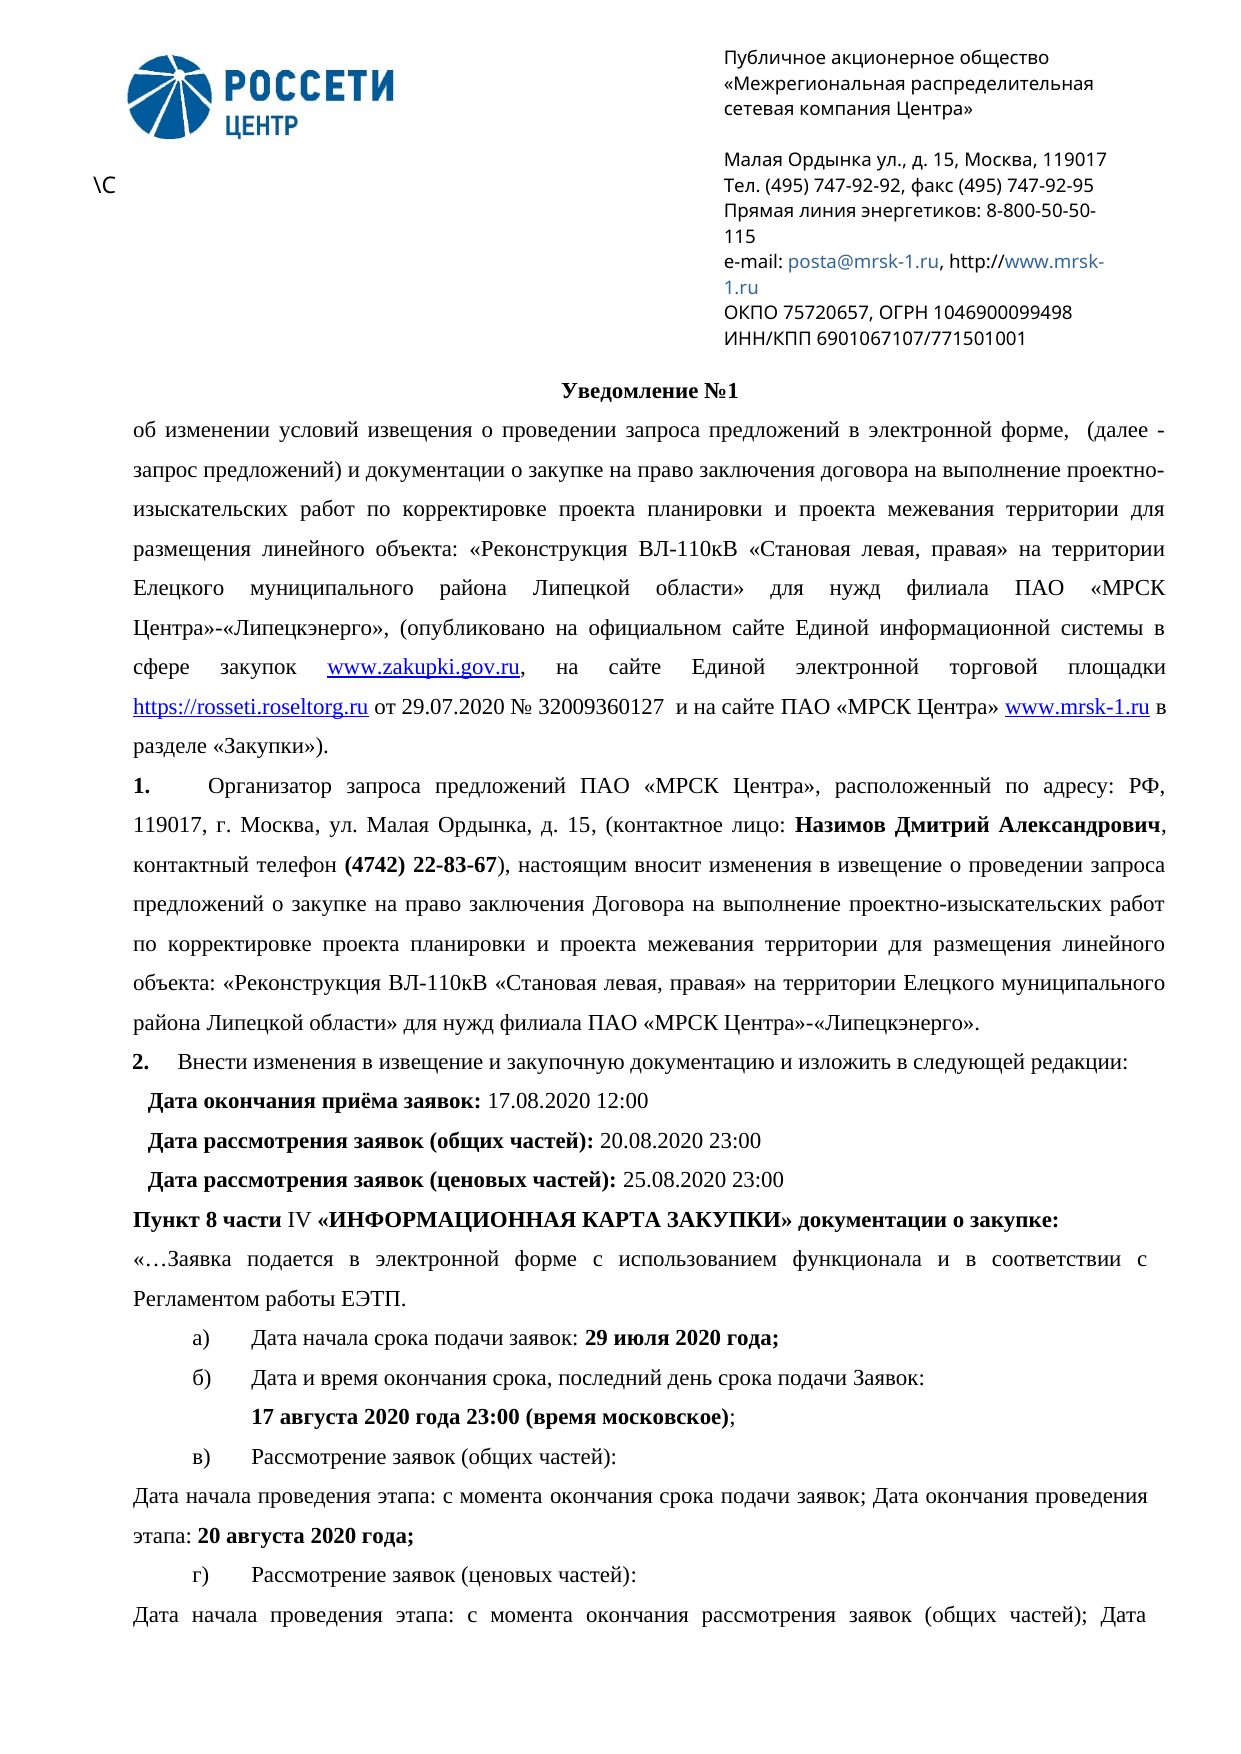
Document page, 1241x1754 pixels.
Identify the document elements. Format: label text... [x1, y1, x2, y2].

text 17 августа 2020 года 23:00 (время московское); [251, 1403, 1148, 1430]
list Дата рассмотрения заявок (ценовых частей): 25.08.2020 23:00 [148, 1167, 1167, 1193]
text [133, 1601, 1148, 1627]
table_header Публичное акционерное общество «Межрегиональная распределительная сетевая компания Центра» Малая Ордынка ул., д. 15, Москва, 119017 Тел. (495) 747-92-92, факс (495) 747-92-95 Прямая линия энергетиков: 8-800-50-50-115 e-mail: posta@mrsk-1.ru, http://www.mrsk-1.ru ОКПО 75720657, ОГРН 1046900099498 ИНН/КПП 6901067107/771501001 [712, 44, 1126, 351]
text Пункт 8 части IV «ИНФОРМАЦИОННАЯ КАРТА ЗАКУПКИ» документации о закупке: [133, 1206, 1167, 1232]
list Дата окончания приёма заявок: 17.08.2020 12:00 [148, 1088, 1167, 1114]
text Уведомление №1 [133, 377, 1167, 403]
list Внести изменения в извещение и закупочную документацию и изложить в следующей редакции: [132, 1048, 1167, 1074]
list Организатор запроса предложений ПАО «МРСК Центра», расположенный по адресу: РФ, 119017, г. Москва, ул. Малая Ордынка, д. 15, (контактное лицо: Назимов Дмитрий Александрович, контактный телефон (4742) 22-83-67), настоящим вносит изменения в извещение о проведении запроса предложений о закупке на право заключения Договора на выполнение проектно-изыскательских работ по корректировке проекта планировки и проекта межевания территории для размещения линейного объекта: «Реконструкция ВЛ-110кВ «Становая левая, правая» на территории Елецкого муниципального района Липецкой области» для нужд филиала ПАО «МРСК Центра»-«Липецкэнерго». [133, 772, 1167, 1035]
list Дата начала срока подачи заявок: 29 июля 2020 года; [192, 1324, 1148, 1351]
text Дата начала проведения этапа: с момента окончания срока подачи заявок; Дата окончания проведения этапа: 20 августа 2020 года; [133, 1482, 1148, 1548]
list Дата и время окончания срока, последний день срока подачи Заявок: [192, 1364, 1148, 1390]
text «…Заявка подается в электронной форме с использованием функционала и в соответствии с Регламентом работы ЕЭТП. [133, 1246, 1148, 1311]
table_header \С [122, 44, 712, 351]
list Рассмотрение заявок (ценовых частей): [192, 1561, 1148, 1588]
list Дата рассмотрения заявок (общих частей): 20.08.2020 23:00 [148, 1127, 1167, 1153]
list Рассмотрение заявок (общих частей): [192, 1443, 1148, 1469]
text об изменении условий извещения о проведении запроса предложений в электронной форме, (далее - запрос предложений) и документации о закупке на право заключения договора на выполнение проектно-изыскательских работ по корректировке проекта планировки и проекта межевания территории для размещения линейного объекта: «Реконструкция ВЛ-110кВ «Становая левая, правая» на территории Елецкого муниципального района Липецкой области» для нужд филиала ПАО «МРСК Центра»-«Липецкэнерго», (опубликовано на официальном сайте Единой информационной системы в сфере закупок www.zakupki.gov.ru, на сайте Единой электронной торговой площадки https://rosseti.roseltorg.ru от 29.07.2020 № 32009360127 и на сайте ПАО «МРСК Центра» www.mrsk-1.ru в разделе «Закупки»). [133, 416, 1167, 759]
